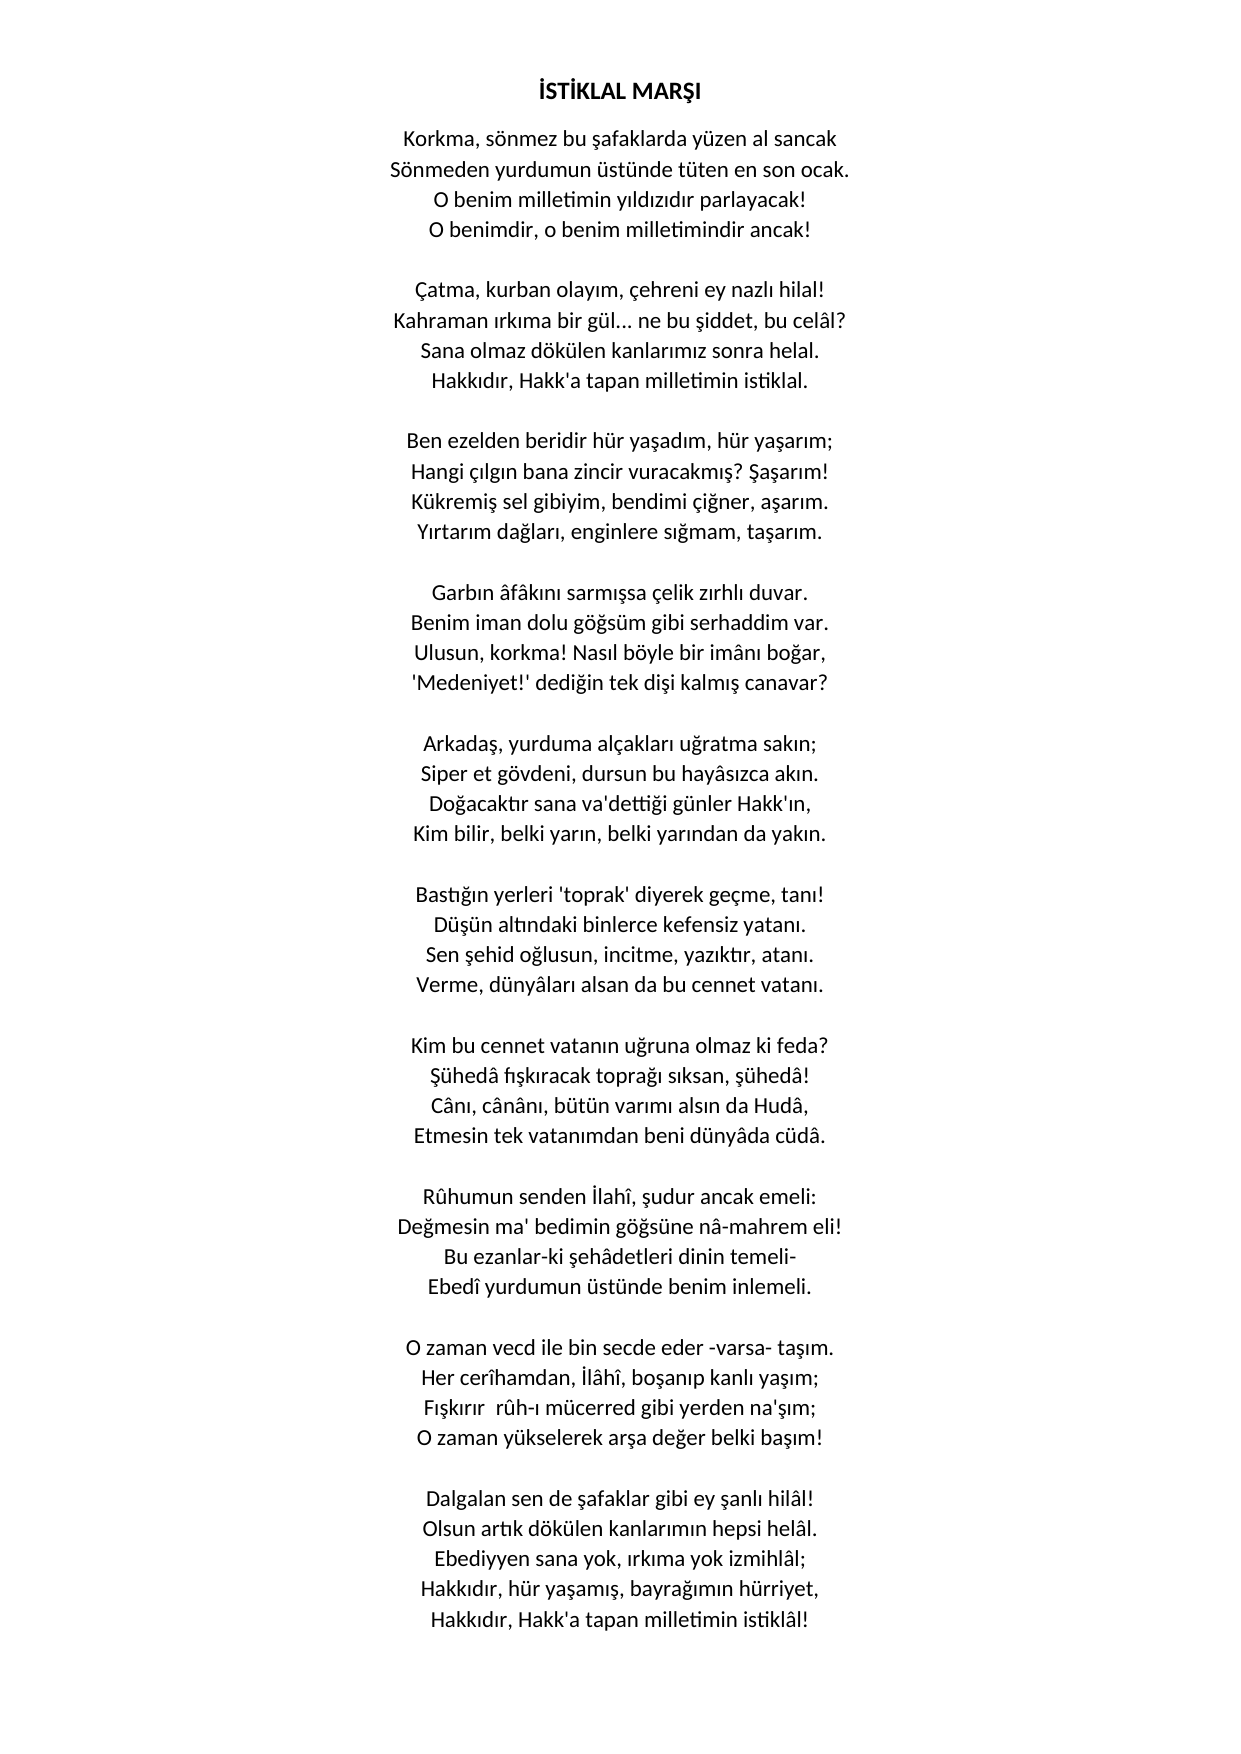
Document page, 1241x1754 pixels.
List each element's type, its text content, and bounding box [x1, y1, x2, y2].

text Korkma, sönmez bu şafaklarda yüzen al sancak Sönmeden yurdumun üstünde tüten en son ocak. O benim milletimin yıldızıdır parlayacak! O benimdir, o benim milletimindir ancak! Çatma, kurban olayım, çehreni ey nazlı hilal! Kahraman ırkıma bir gül... ne bu şiddet, bu celâl? Sana olmaz dökülen kanlarımız sonra helal. Hakkıdır, Hakk'a tapan milletimin istiklal. Ben ezelden beridir hür yaşadım, hür yaşarım; Hangi çılgın bana zincir vuracakmış? Şaşarım! Kükremiş sel gibiyim, bendimi çiğner, aşarım. Yırtarım dağları, enginlere sığmam, taşarım. Garbın âfâkını sarmışsa çelik zırhlı duvar. Benim iman dolu göğsüm gibi serhaddim var. Ulusun, korkma! Nasıl böyle bir imânı boğar, 'Medeniyet!' dediğin tek dişi kalmış canavar? Arkadaş, yurduma alçakları uğratma sakın; Siper et gövdeni, dursun bu hayâsızca akın. Doğacaktır sana va'dettiği günler Hakk'ın, Kim bilir, belki yarın, belki yarından da yakın. Bastığın yerleri 'toprak' diyerek geçme, tanı! Düşün altındaki binlerce kefensiz yatanı. Sen şehid oğlusun, incitme, yazıktır, atanı. Verme, dünyâları alsan da bu cennet vatanı. Kim bu cennet vatanın uğruna olmaz ki feda? Şühedâ fışkıracak toprağı sıksan, şühedâ! Cânı, cânânı, bütün varımı alsın da Hudâ, Etmesin tek vatanımdan beni dünyâda cüdâ. Rûhumun senden İlahî, şudur ancak emeli: Değmesin ma' bedimin göğsüne nâ-mahrem eli! Bu ezanlar-ki şehâdetleri dinin temeli- Ebedî yurdumun üstünde benim inlemeli. O zaman vecd ile bin secde eder -varsa- taşım. Her cerîhamdan, İlâhî, boşanıp kanlı yaşım; Fışkırır rûh-ı mücerred gibi yerden na'şım; O zaman yükselerek arşa değer belki başım! Dalgalan sen de şafaklar gibi ey şanlı hilâl! Olsun artık dökülen kanlarımın hepsi helâl. Ebediyyen sana yok, ırkıma yok izmihlâl; Hakkıdır, hür yaşamış, bayrağımın hürriyet, Hakkıdır, Hakk'a tapan milletimin istiklâl! [75, 124, 1165, 1633]
text İSTİKLAL MARŞI [75, 75, 1165, 106]
